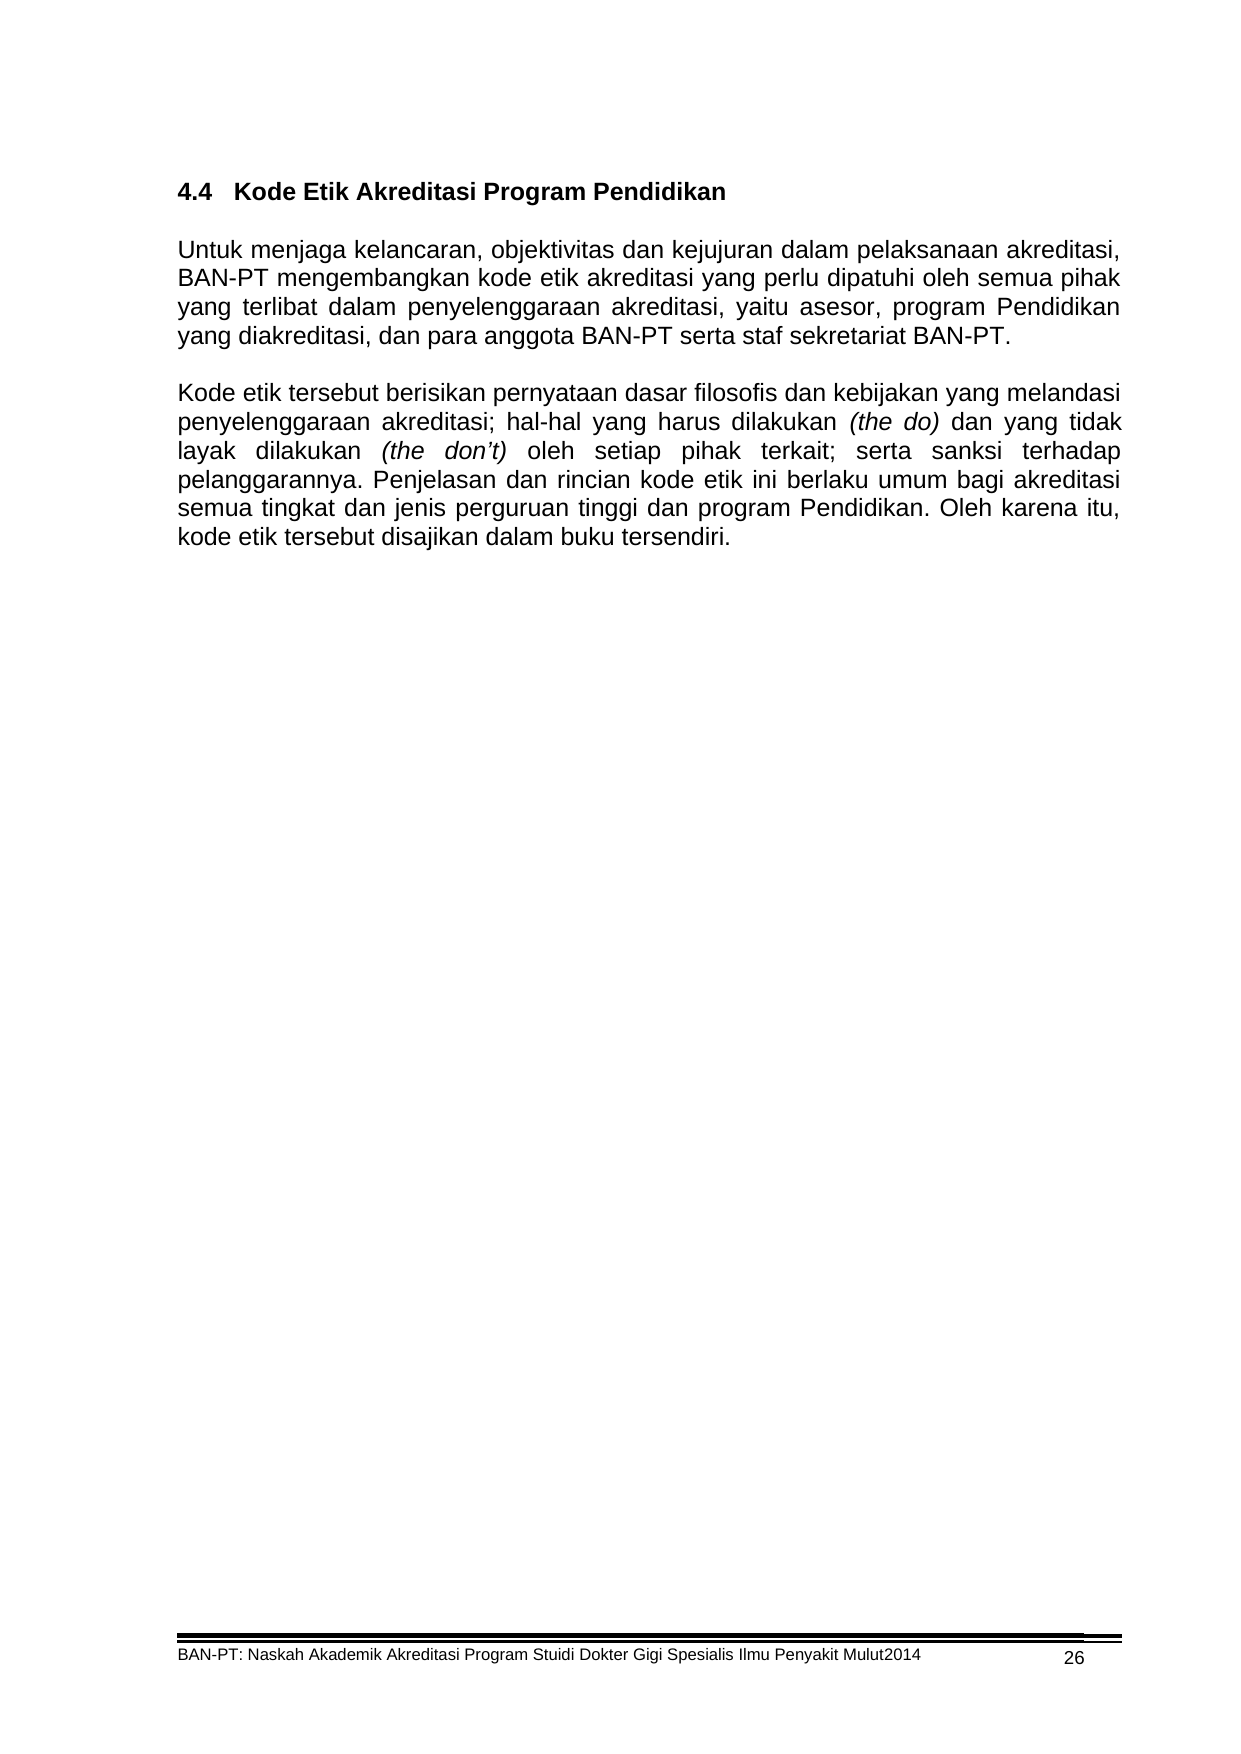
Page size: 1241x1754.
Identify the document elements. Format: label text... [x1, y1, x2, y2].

text Untuk menjaga kelancaran, objektivitas dan kejujuran dalam pelaksanaan akreditasi, BAN-PT mengembangkan kode etik akreditasi yang perlu dipatuhi oleh semua pihak yang terlibat dalam penyelenggaraan akreditasi, yaitu asesor, program Pendidikan yang diakreditasi, dan para anggota BAN-PT serta staf sekretariat BAN-PT. [177, 235, 1122, 350]
subtitle Kode etik tersebut berisikan pernyataan dasar filosofis dan kebijakan yang melandasi penyelenggaraan akreditasi; hal-hal yang harus dilakukan (the do) dan yang tidak layak dilakukan (the don’t) oleh setiap pihak terkait; serta sanksi terhadap pelanggarannya. Penjelasan dan rincian kode etik ini berlaku umum bagi akreditasi semua tingkat dan jenis perguruan tinggi dan program Pendidikan. Oleh karena itu, kode etik tersebut disajikan dalam buku tersendiri. [177, 378, 1122, 551]
subtitle 4.4 Kode Etik Akreditasi Program Pendidikan [177, 177, 1122, 206]
